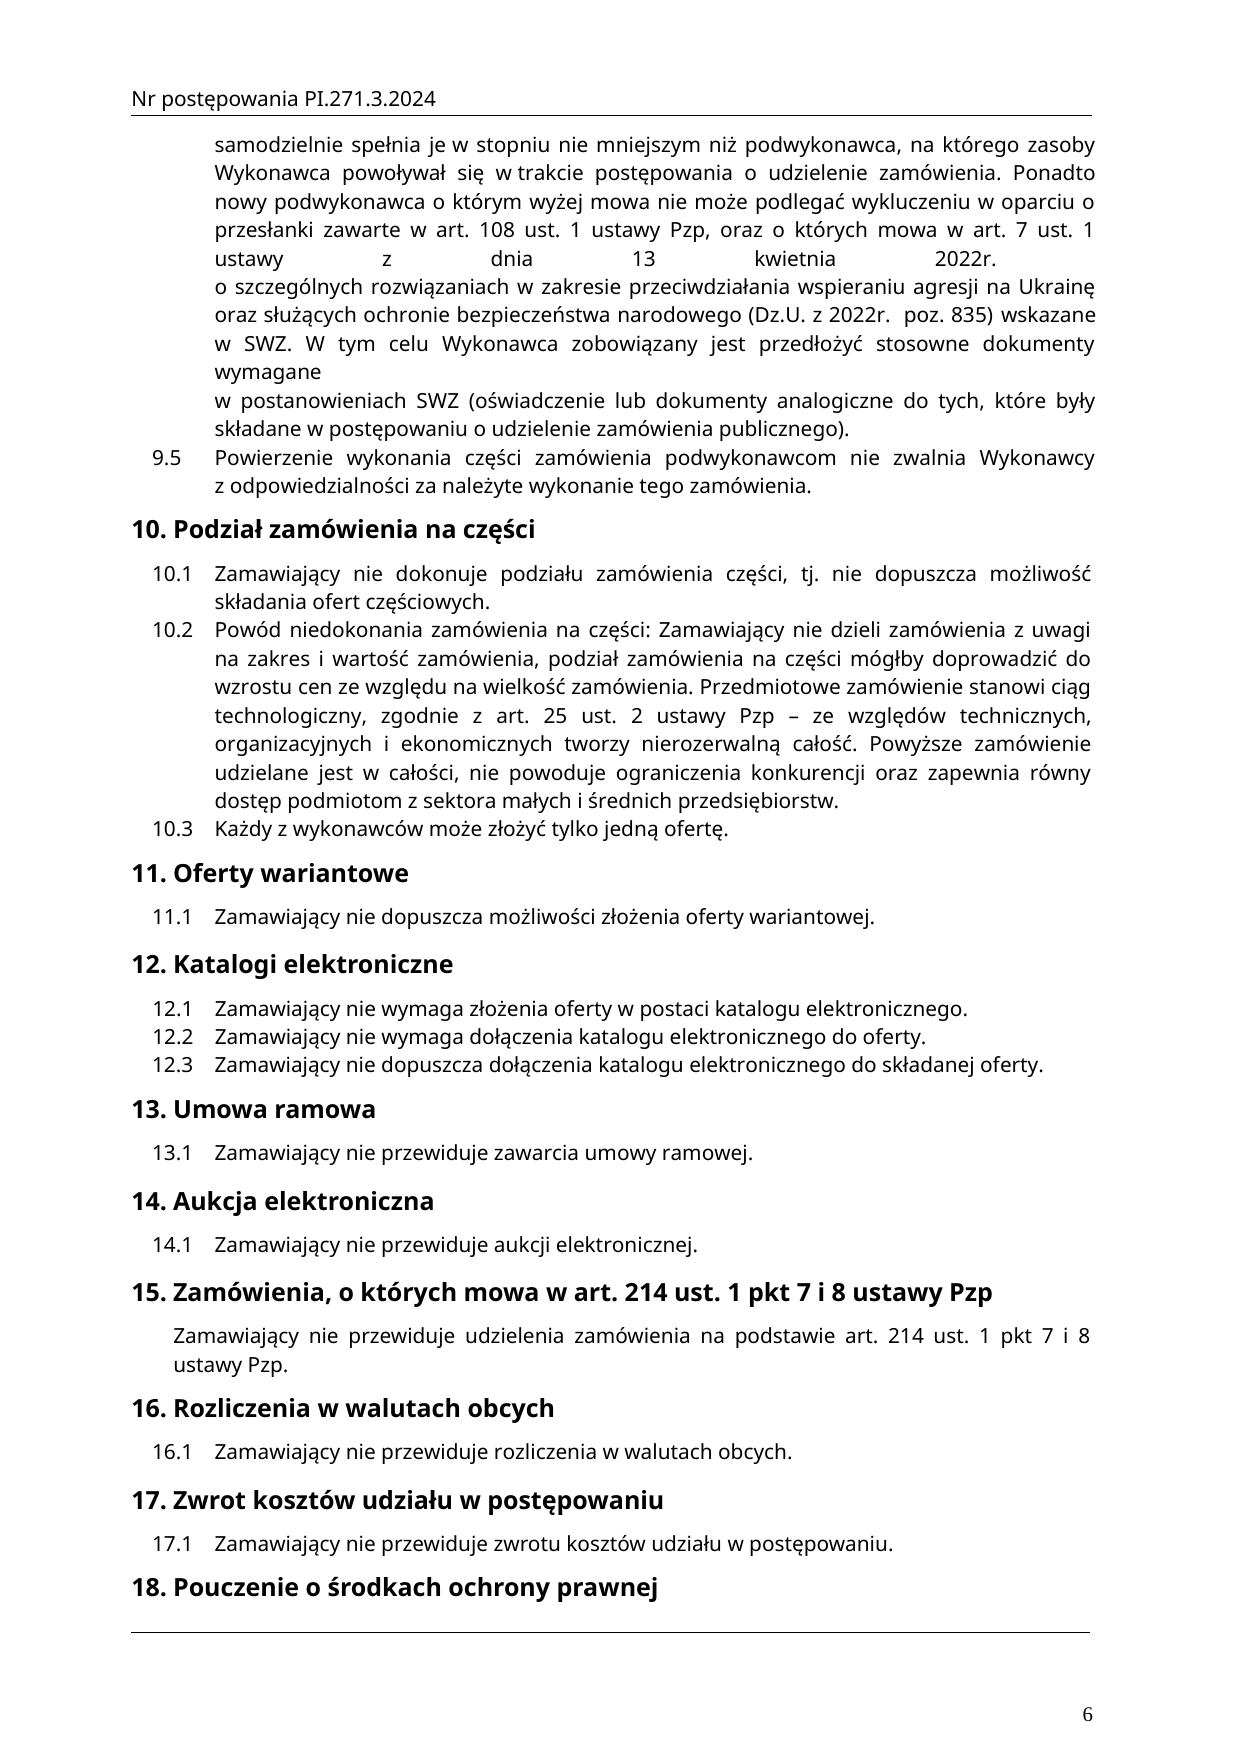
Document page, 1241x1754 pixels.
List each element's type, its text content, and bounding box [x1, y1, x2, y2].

list Zamawiający nie dopuszcza możliwości złożenia oferty wariantowej. [152, 902, 1092, 931]
list Zamawiający nie dokonuje podziału zamówienia części, tj. nie dopuszcza możliwość składania ofert częściowych. [152, 559, 1092, 616]
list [152, 130, 1096, 443]
list Zamawiający nie przewiduje aukcji elektronicznej. [152, 1230, 1092, 1258]
subtitle Aukcja elektroniczna [131, 1183, 1092, 1217]
list Powierzenie wykonania części zamówienia podwykonawcom nie zwalnia Wykonawcy z odpowiedzialności za należyte wykonanie tego zamówienia. [152, 443, 1096, 499]
subtitle Umowa ramowa [131, 1092, 1092, 1126]
subtitle Pouczenie o środkach ochrony prawnej [131, 1570, 1092, 1604]
list Zamawiający nie przewiduje rozliczenia w walutach obcych. [152, 1437, 1092, 1466]
list Zamawiający nie wymaga złożenia oferty w postaci katalogu elektronicznego. [152, 994, 1092, 1022]
list Zamawiający nie wymaga dołączenia katalogu elektronicznego do oferty. [152, 1022, 1092, 1051]
text Zamawiający nie przewiduje udzielenia zamówienia na podstawie art. 214 ust. 1 pkt 7 i 8 ustawy Pzp. [173, 1321, 1092, 1378]
list Każdy z wykonawców może złożyć tylko jedną ofertę. [152, 814, 1092, 843]
list Zamawiający nie przewiduje zwrotu kosztów udziału w postępowaniu. [152, 1529, 1096, 1557]
subtitle Katalogi elektroniczne [131, 947, 1092, 981]
subtitle Oferty wariantowe [131, 856, 1092, 889]
subtitle Zamówienia, o których mowa w art. 214 ust. 1 pkt 7 i 8 ustawy Pzp [131, 1275, 1092, 1309]
list Zamawiający nie dopuszcza dołączenia katalogu elektronicznego do składanej oferty. [152, 1051, 1092, 1079]
subtitle Podział zamówienia na części [131, 512, 1092, 546]
list Zamawiający nie przewiduje zawarcia umowy ramowej. [152, 1138, 1092, 1167]
list Powód niedokonania zamówienia na części: Zamawiający nie dzieli zamówienia z uwagi na zakres i wartość zamówienia, podział zamówienia na części mógłby doprowadzić do wzrostu cen ze względu na wielkość zamówienia. Przedmiotowe zamówienie stanowi ciąg technologiczny, zgodnie z art. 25 ust. 2 ustawy Pzp – ze względów technicznych, organizacyjnych i ekonomicznych tworzy nierozerwalną całość. Powyższe zamówienie udzielane jest w całości, nie powoduje ograniczenia konkurencji oraz zapewnia równy dostęp podmiotom z sektora małych i średnich przedsiębiorstw. [152, 616, 1092, 814]
subtitle Zwrot kosztów udziału w postępowaniu [131, 1482, 1092, 1517]
subtitle Rozliczenia w walutach obcych [131, 1391, 1092, 1425]
